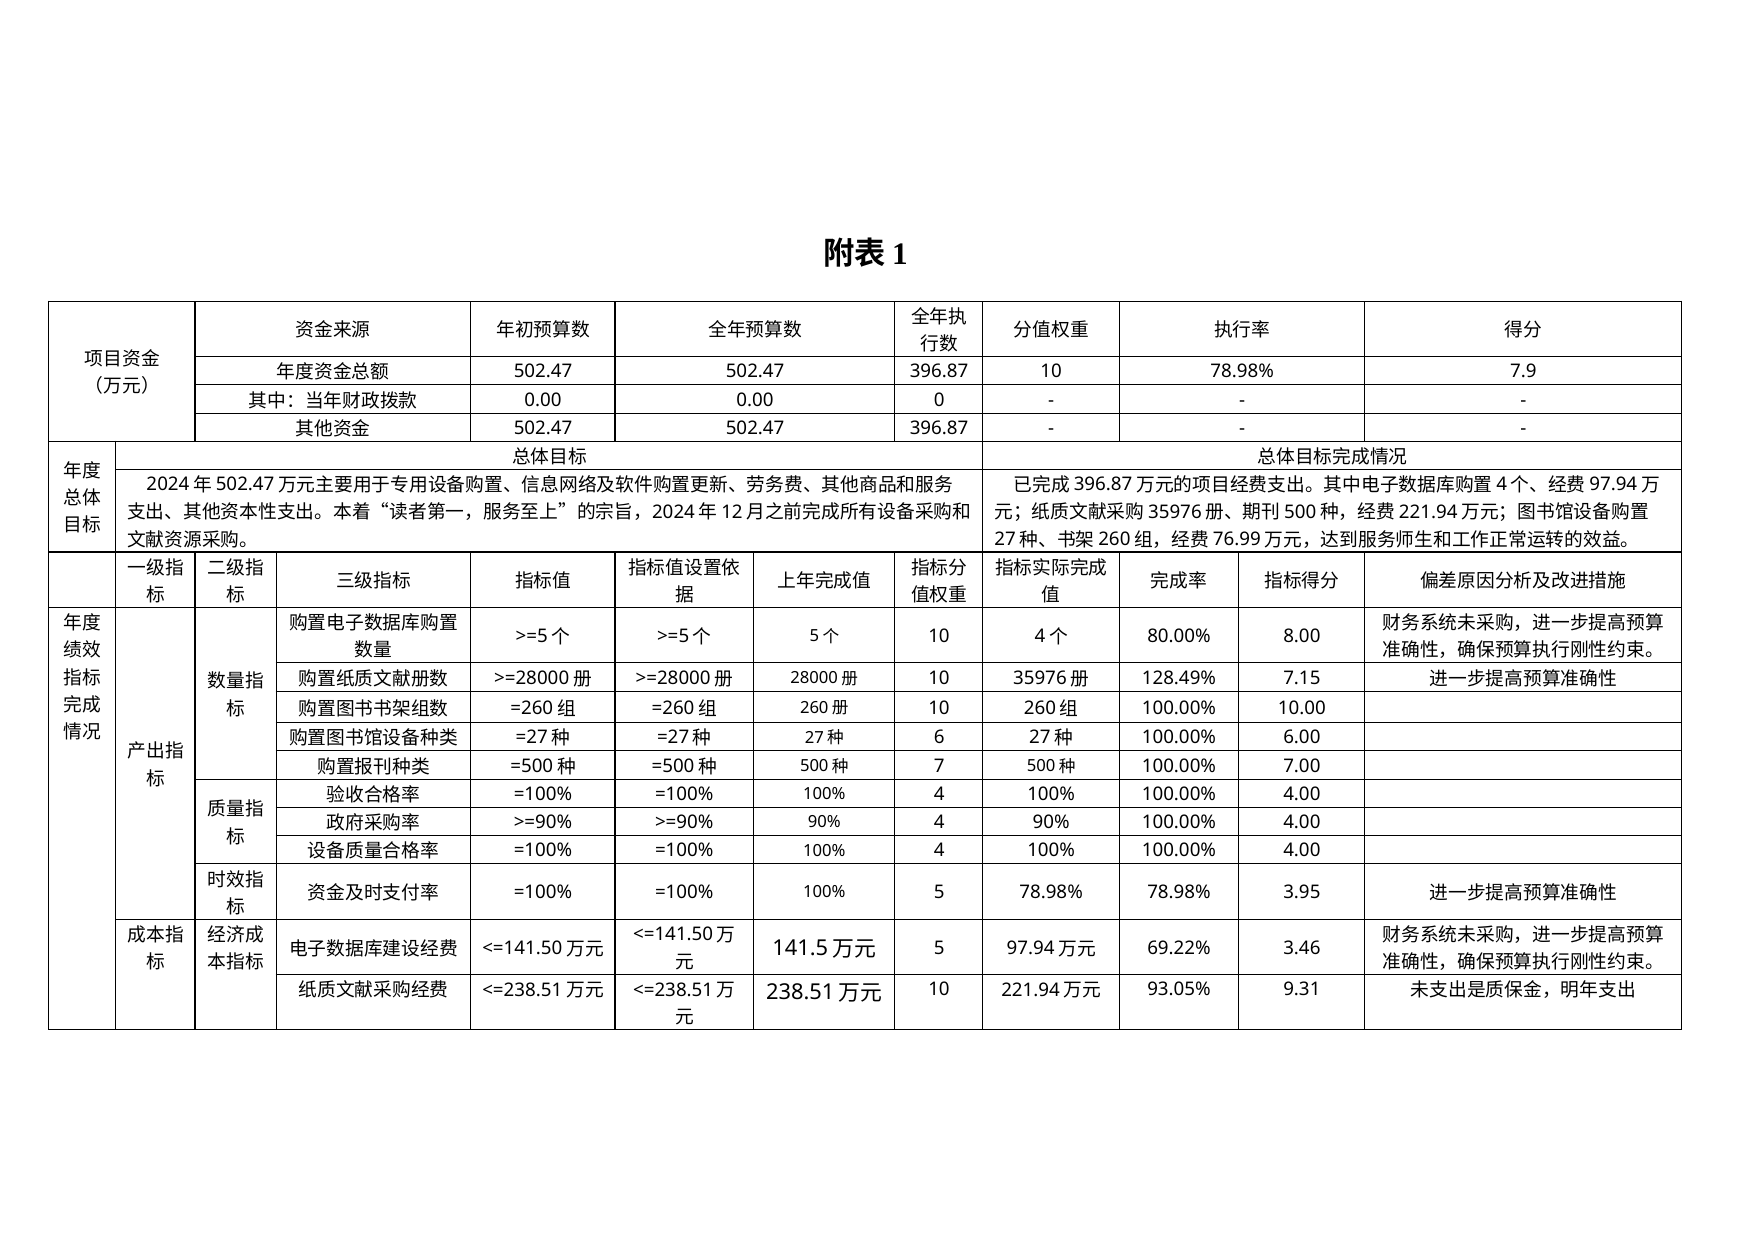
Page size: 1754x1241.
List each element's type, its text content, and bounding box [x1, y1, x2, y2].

table_cell [49, 553, 115, 607]
table_cell 93.05% [1120, 975, 1238, 1029]
table_header 项目资金 （万元） [49, 302, 194, 441]
table_cell 电子数据库建设经费 [277, 920, 470, 974]
table_cell 质量指标 [196, 780, 276, 863]
table_cell 80.00% [1120, 608, 1238, 662]
table_cell 3.95 [1239, 864, 1364, 918]
table_cell =500种 [471, 751, 614, 778]
table_cell [1365, 751, 1681, 778]
table_cell 10 [895, 608, 982, 662]
table_cell - [1365, 385, 1681, 412]
table_cell =27种 [616, 723, 753, 750]
table_cell 10 [895, 692, 982, 722]
table_cell - [983, 385, 1119, 412]
table_cell 指标分值权重 [895, 553, 982, 607]
table_cell 9.31 [1239, 975, 1364, 1029]
table_cell 上年完成值 [754, 553, 894, 607]
table_cell [1365, 692, 1681, 722]
table_cell 其他资金 [196, 414, 470, 441]
table_cell 10 [895, 975, 982, 1029]
table_cell 4个 [983, 608, 1119, 662]
table_cell 5 [895, 864, 982, 918]
table_cell 指标值 [471, 553, 614, 607]
table_cell 政府采购率 [277, 808, 470, 835]
table_cell 35976册 [983, 663, 1119, 691]
table_cell 购置图书馆设备种类 [277, 723, 470, 750]
table_cell =500种 [616, 751, 753, 778]
table_cell 78.98% [1120, 357, 1364, 384]
table_cell 0 [895, 385, 982, 412]
table_cell 78.98% [1120, 864, 1238, 918]
table_cell 4 [895, 808, 982, 835]
table_cell 396.87 [895, 357, 982, 384]
table_cell 进一步提高预算准确性 [1365, 663, 1681, 691]
table_cell 指标值设置依据 [616, 553, 753, 607]
table_cell >=90% [616, 808, 753, 835]
table_cell 二级指标 [196, 553, 276, 607]
table_cell 购置纸质文献册数 [277, 663, 470, 691]
table_cell <=238.51万元 [616, 975, 753, 1029]
table_cell =100% [616, 864, 753, 918]
table_header 执行率 [1120, 302, 1364, 356]
table_cell 经济成本指标 [196, 920, 276, 1029]
table_cell 6.00 [1239, 723, 1364, 750]
table_cell 7 [895, 751, 982, 778]
table_cell 0.00 [616, 385, 894, 412]
table_cell - [1365, 414, 1681, 441]
table_cell 未支出是质保金，明年支出 [1365, 975, 1681, 1029]
table_cell 27种 [983, 723, 1119, 750]
table_cell 10 [983, 357, 1119, 384]
table_cell 5 [895, 920, 982, 974]
table_cell 设备质量合格率 [277, 836, 470, 863]
table_cell 502.47 [471, 414, 614, 441]
table_cell 10.00 [1239, 692, 1364, 722]
table_cell =100% [616, 780, 753, 807]
table_cell 502.47 [471, 357, 614, 384]
table_cell 221.94万元 [983, 975, 1119, 1029]
table_cell 进一步提高预算准确性 [1365, 864, 1681, 918]
table_cell 97.94万元 [983, 920, 1119, 974]
table_cell <=141.50万元 [616, 920, 753, 974]
table_cell 购置报刊种类 [277, 751, 470, 778]
table_cell 500种 [983, 751, 1119, 778]
table_cell 指标得分 [1239, 553, 1364, 607]
table_cell =100% [471, 836, 614, 863]
table_cell 100.00% [1120, 808, 1238, 835]
table_cell 7.9 [1365, 357, 1681, 384]
table_cell 260组 [983, 692, 1119, 722]
table_cell 4 [895, 836, 982, 863]
table_cell 三级指标 [277, 553, 470, 607]
table_cell 260册 [754, 692, 894, 722]
table_header 分值权重 [983, 302, 1119, 356]
table_cell 一级指标 [116, 553, 194, 607]
table_cell 100.00% [1120, 751, 1238, 778]
table_cell 100.00% [1120, 836, 1238, 863]
table_cell 502.47 [616, 357, 894, 384]
table_cell >=28000册 [616, 663, 753, 691]
table_header 全年预算数 [616, 302, 894, 356]
table_cell 100.00% [1120, 780, 1238, 807]
table_cell <=238.51万元 [471, 975, 614, 1029]
table_header 得分 [1365, 302, 1681, 356]
table_cell 90% [983, 808, 1119, 835]
table_cell 238.51万元 [754, 975, 894, 1029]
table_cell 纸质文献采购经费 [277, 975, 470, 1029]
table_cell =27种 [471, 723, 614, 750]
table_cell - [1120, 414, 1364, 441]
table_cell =260组 [471, 692, 614, 722]
table_cell [1365, 723, 1681, 750]
table_cell 年度资金总额 [196, 357, 470, 384]
table_cell 财务系统未采购，进一步提高预算准确性，确保预算执行刚性约束。 [1365, 920, 1681, 974]
table_cell 产出指标 [116, 608, 194, 918]
table_cell 396.87 [895, 414, 982, 441]
table_cell 4 [895, 780, 982, 807]
table_cell 100% [754, 864, 894, 918]
table_cell 3.46 [1239, 920, 1364, 974]
table_cell [1365, 836, 1681, 863]
table_cell 总体目标完成情况 [983, 442, 1681, 469]
table_cell 4.00 [1239, 836, 1364, 863]
table_header 全年执行数 [895, 302, 982, 356]
table_cell 90% [754, 808, 894, 835]
table_cell 28000册 [754, 663, 894, 691]
table_cell 502.47 [616, 414, 894, 441]
table_cell - [983, 414, 1119, 441]
table_cell 141.5万元 [754, 920, 894, 974]
table_cell 成本指标 [116, 920, 194, 1029]
table_cell =100% [616, 836, 753, 863]
table_cell <=141.50万元 [471, 920, 614, 974]
table_cell 6 [895, 723, 982, 750]
table_cell 100.00% [1120, 692, 1238, 722]
table_cell =260组 [616, 692, 753, 722]
table_cell 已完成396.87万元的项目经费支出。其中电子数据库购置4个、经费97.94万元；纸质文献采购35976册、期刊500种，经费221.94万元；图书馆设备购置27种、书架260组，经费76.99万元，达到服务师生和工作正常运转的效益。 [983, 470, 1681, 551]
table_header 年初预算数 [471, 302, 614, 356]
table_cell 完成率 [1120, 553, 1238, 607]
table_cell 69.22% [1120, 920, 1238, 974]
table_cell 财务系统未采购，进一步提高预算准确性，确保预算执行刚性约束。 [1365, 608, 1681, 662]
table_cell 0.00 [471, 385, 614, 412]
table_cell 4.00 [1239, 780, 1364, 807]
table_cell 100% [983, 780, 1119, 807]
table_cell [1365, 808, 1681, 835]
table_cell 偏差原因分析及改进措施 [1365, 553, 1681, 607]
table_cell 其中：当年财政拨款 [196, 385, 470, 412]
table_cell 100% [983, 836, 1119, 863]
table_cell 100% [754, 780, 894, 807]
table_cell 资金及时支付率 [277, 864, 470, 918]
table_cell 8.00 [1239, 608, 1364, 662]
table_cell 128.49% [1120, 663, 1238, 691]
table_cell =100% [471, 864, 614, 918]
table_cell 数量指标 [196, 608, 276, 778]
table_cell 2024年502.47万元主要用于专用设备购置、信息网络及软件购置更新、劳务费、其他商品和服务支出、其他资本性支出。本着“读者第一，服务至上”的宗旨，2024年12月之前完成所有设备采购和文献资源采购。 [116, 470, 982, 551]
table_cell 78.98% [983, 864, 1119, 918]
table_cell 指标实际完成值 [983, 553, 1119, 607]
table_cell 27种 [754, 723, 894, 750]
table_cell 5个 [754, 608, 894, 662]
table_cell [1365, 780, 1681, 807]
table_cell >=90% [471, 808, 614, 835]
table_cell 100% [754, 836, 894, 863]
table_cell >=28000册 [471, 663, 614, 691]
table_cell 时效指标 [196, 864, 276, 918]
table_cell 年度总体目标 [49, 442, 115, 551]
table_cell >=5个 [616, 608, 753, 662]
table_cell 7.15 [1239, 663, 1364, 691]
table_cell 购置图书书架组数 [277, 692, 470, 722]
table_cell - [1120, 385, 1364, 412]
table_header 资金来源 [196, 302, 470, 356]
table_cell >=5个 [471, 608, 614, 662]
table_cell 年度绩效指标完成情况 [49, 608, 115, 1029]
table_cell 购置电子数据库购置数量 [277, 608, 470, 662]
table_cell 100.00% [1120, 723, 1238, 750]
table_cell 总体目标 [116, 442, 982, 469]
table_cell 500种 [754, 751, 894, 778]
table_cell 10 [895, 663, 982, 691]
table_cell =100% [471, 780, 614, 807]
table_cell 4.00 [1239, 808, 1364, 835]
table_cell 7.00 [1239, 751, 1364, 778]
table_cell 验收合格率 [277, 780, 470, 807]
title 附表1 [177, 207, 1553, 294]
